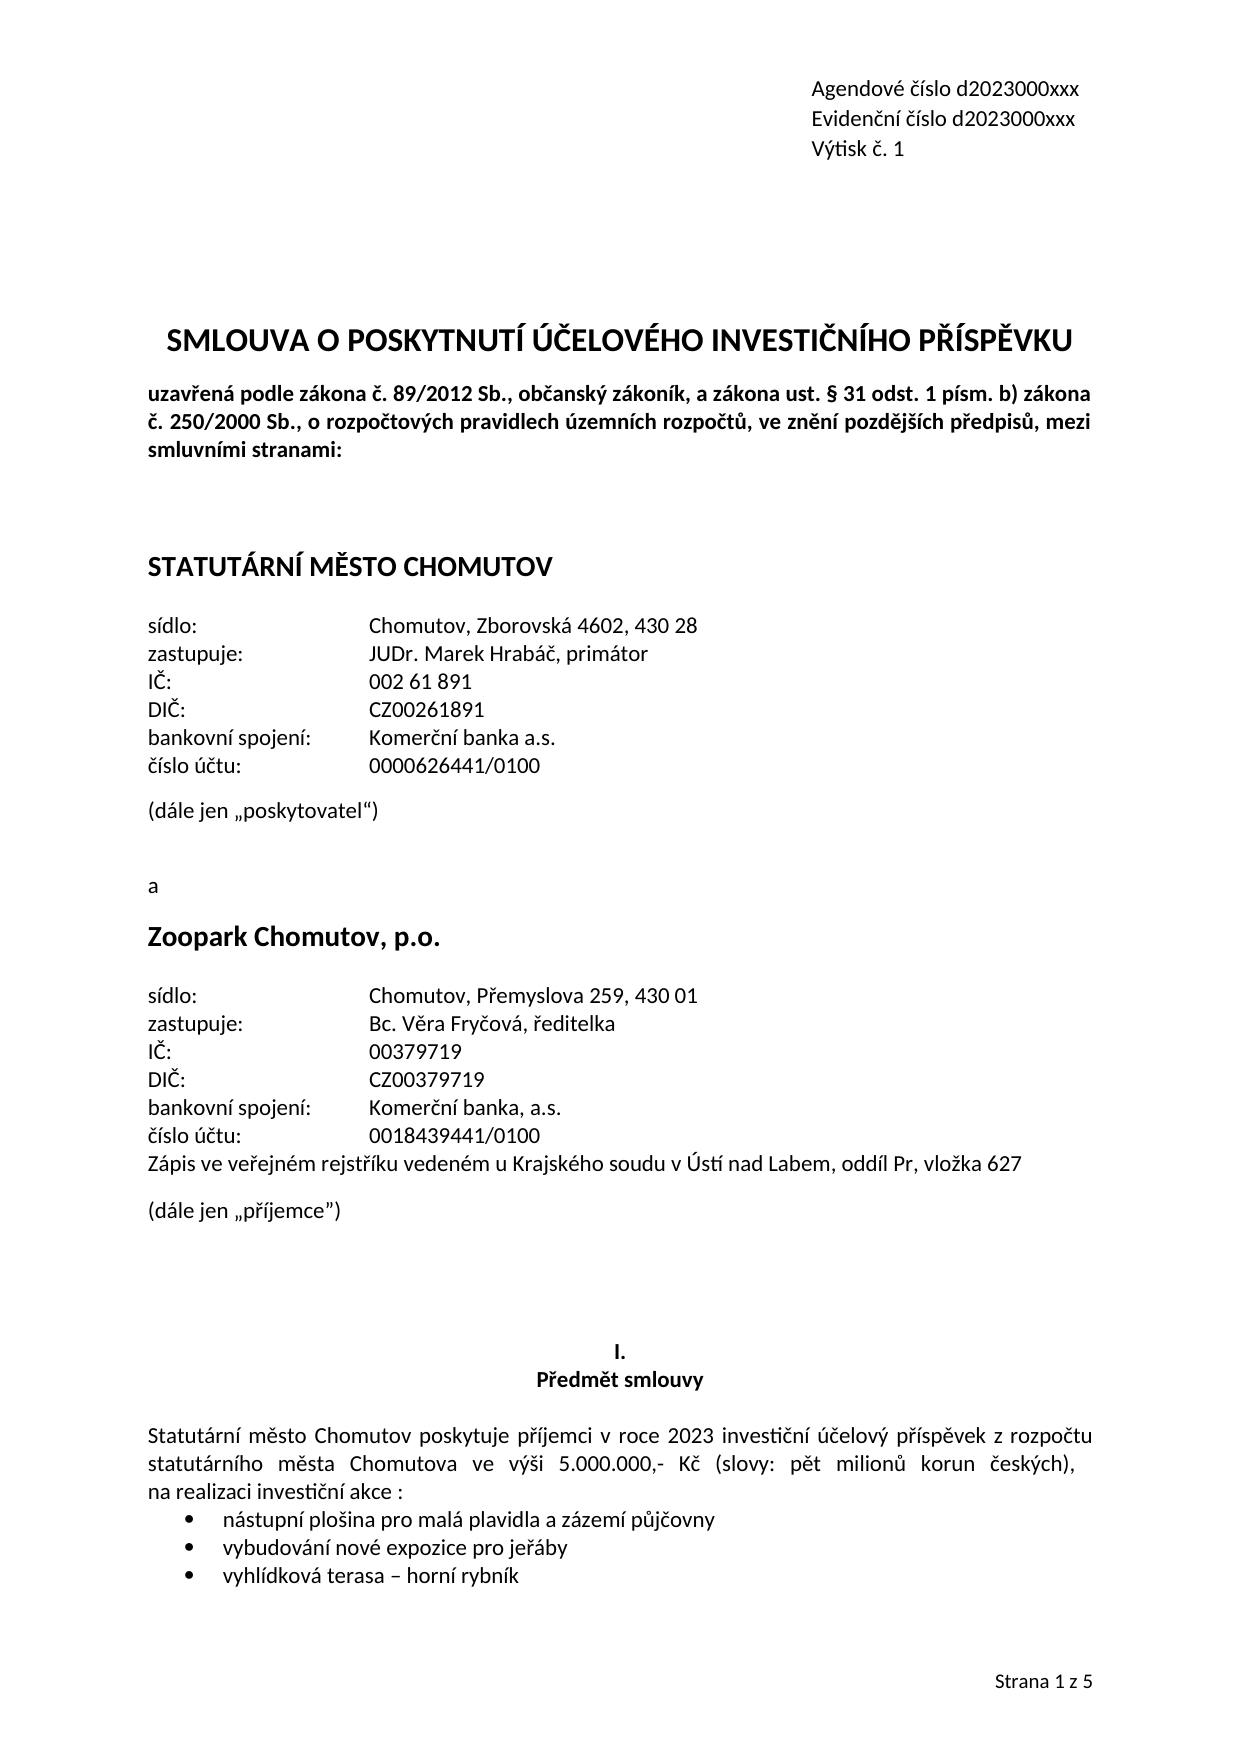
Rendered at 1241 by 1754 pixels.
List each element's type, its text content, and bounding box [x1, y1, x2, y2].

text Statutární město Chomutov poskytuje příjemci v roce 2023 investiční účelový příspěvek z rozpočtu statutárního města Chomutova ve výši 5.000.000,- Kč (slovy: pět milionů korun českých), na realizaci investiční akce : [148, 1421, 1093, 1505]
text STATUTÁRNÍ MĚSTO CHOMUTOV [148, 548, 1093, 583]
text IČ: 00379719 [148, 1037, 1093, 1066]
text zastupuje: Bc. Věra Fryčová, ředitelka [148, 1009, 1093, 1037]
text zastupuje: JUDr. Marek Hrabáč, primátor [148, 639, 1093, 667]
text I. [148, 1337, 1093, 1365]
text sídlo: Chomutov, Zborovská 4602, 430 28 [148, 611, 1093, 639]
text DIČ: CZ00379719 [148, 1066, 1093, 1093]
text číslo účtu: 0018439441/0100 [148, 1122, 1093, 1149]
text IČ: 002 61 891 [148, 667, 1093, 695]
text (dále jen „příjemce”) [148, 1196, 1093, 1224]
text bankovní spojení: Komerční banka a.s. [148, 723, 1093, 751]
list nástupní plošina pro malá plavidla a zázemí půjčovny [185, 1505, 1093, 1533]
text sídlo: Chomutov, Přemyslova 259, 430 01 [148, 981, 1093, 1009]
text a [148, 871, 1093, 899]
list vybudování nové expozice pro jeřáby [185, 1533, 1093, 1561]
text Zápis ve veřejném rejstříku vedeném u Krajského soudu v Ústí nad Labem, oddíl Pr, vložka 627 [148, 1149, 1093, 1178]
text Zoopark Chomutov, p.o. [148, 918, 1093, 953]
text číslo účtu: 0000626441/0100 [148, 751, 1093, 779]
text DIČ: CZ00261891 [148, 695, 1093, 723]
list vyhlídková terasa – horní rybník [185, 1561, 1093, 1589]
text bankovní spojení: Komerční banka, a.s. [148, 1093, 1093, 1122]
text SMLOUVA O POSKYTNUTÍ ÚČELOVÉHO INVESTIČNÍHO PŘÍSPĚVKU [148, 319, 1093, 359]
text Předmět smlouvy [148, 1365, 1093, 1393]
text (dále jen „poskytovatel“) [148, 796, 1093, 824]
text uzavřená podle zákona č. 89/2012 Sb., občanský zákoník, a zákona ust. § 31 odst. 1 písm. b) zákona č. 250/2000 Sb., o rozpočtových pravidlech územních rozpočtů, ve znění pozdějších předpisů, mezi smluvními stranami: [148, 379, 1093, 463]
